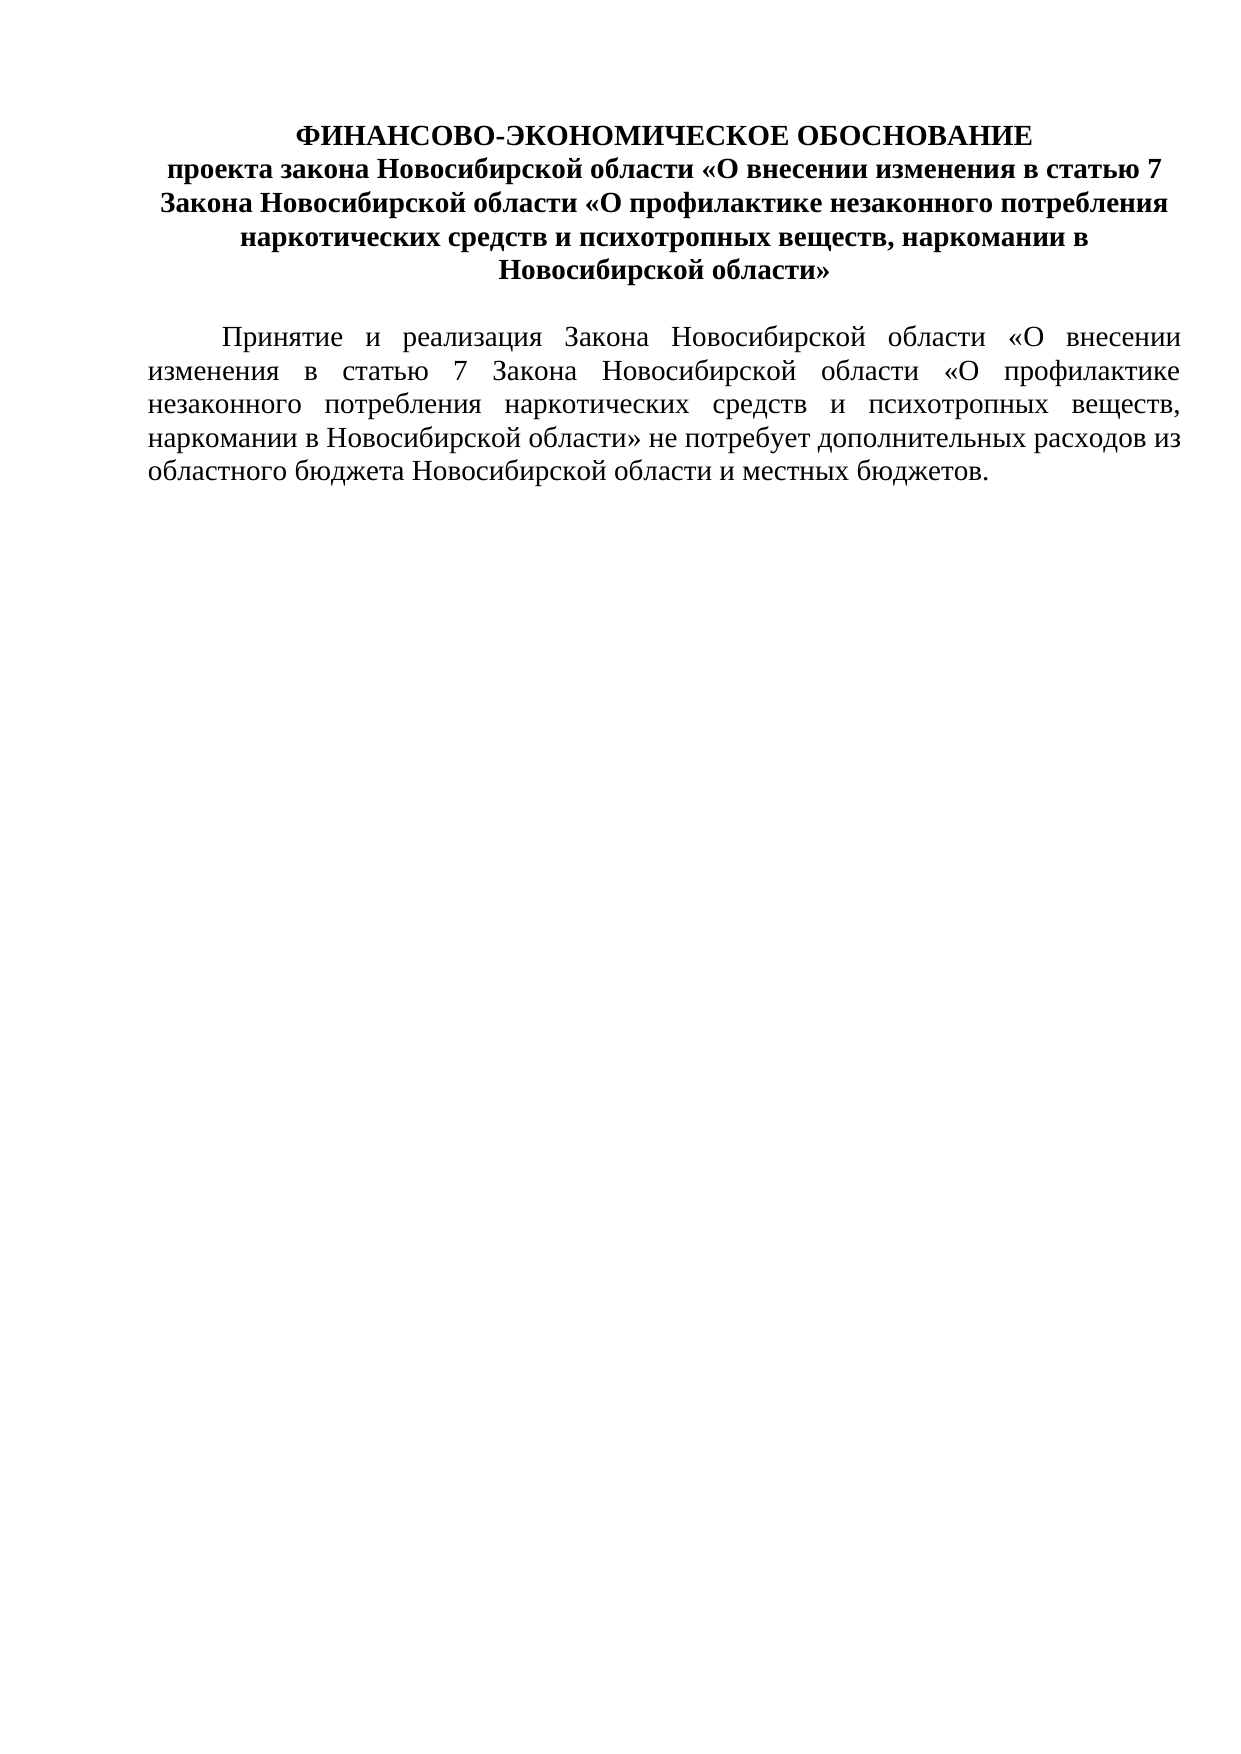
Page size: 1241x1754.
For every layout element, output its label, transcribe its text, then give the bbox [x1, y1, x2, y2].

text проекта закона Новосибирской области «О внесении изменения в статью 7 Закона Новосибирской области «О профилактике незаконного потребления наркотических средств и психотропных веществ, наркомании в Новосибирской области» [148, 152, 1181, 286]
text Принятие и реализация Закона Новосибирской области «О внесении изменения в статью 7 Закона Новосибирской области «О профилактике незаконного потребления наркотических средств и психотропных веществ, наркомании в Новосибирской области» не потребует дополнительных расходов из областного бюджета Новосибирской области и местных бюджетов. [148, 319, 1181, 487]
text ФИНАНСОВО-ЭКОНОМИЧЕСКОЕ ОБОСНОВАНИЕ [148, 118, 1181, 152]
